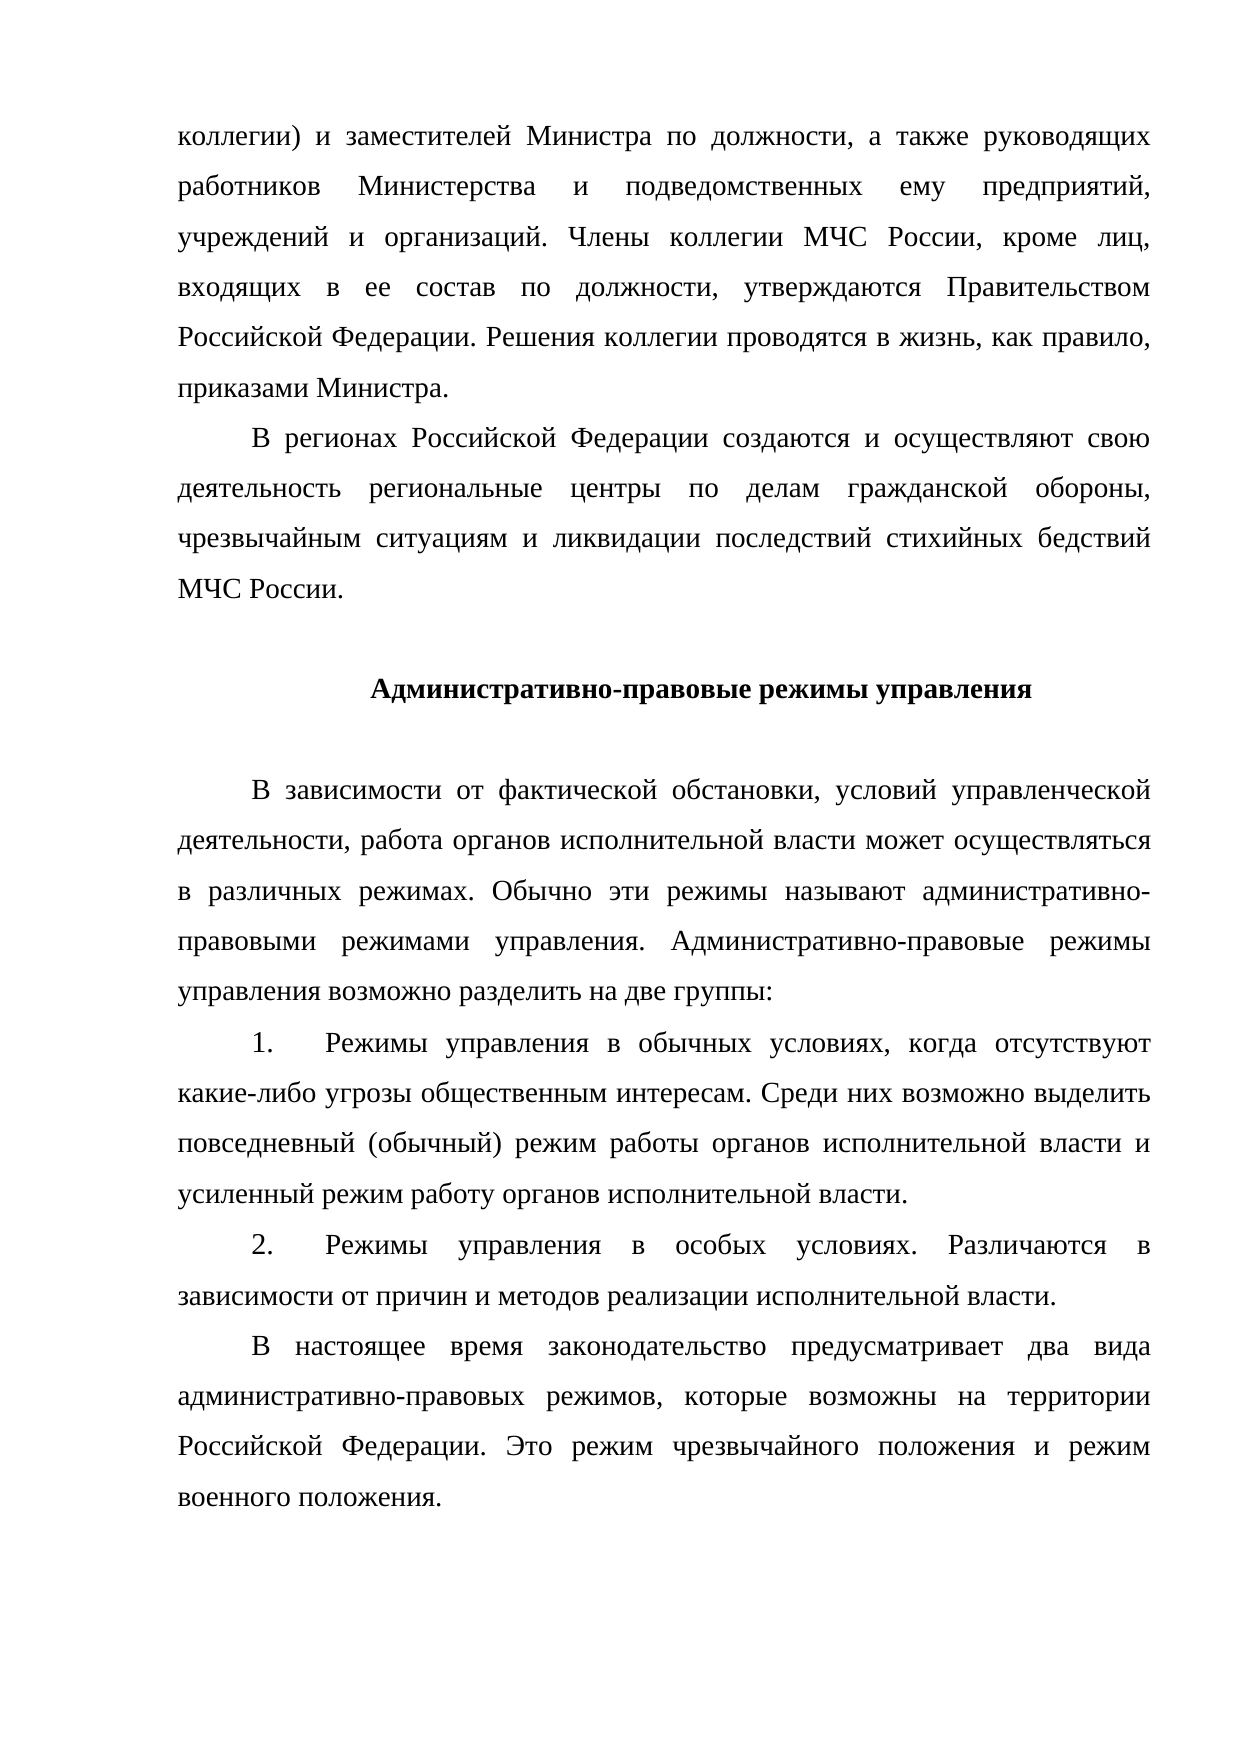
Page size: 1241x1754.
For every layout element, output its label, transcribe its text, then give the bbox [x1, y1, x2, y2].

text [177, 118, 1152, 403]
text В настоящее время законодательство предусматривает два вида административно-правовых режимов, которые возможны на территории Российской Федерации. Это режим чрезвычайного положения и режим военного положения. [177, 1328, 1152, 1512]
list Режимы управления в особых условиях. Различаются в зависимости от причин и методов реализации исполнительной власти. [177, 1226, 1152, 1311]
text Административно-правовые режимы управления [177, 672, 1152, 705]
list Режимы управления в обычных условиях, когда отсутствуют какие-либо угрозы общественным интересам. Среди них возможно выделить повседневный (обычный) режим работы органов исполнительной власти и усиленный режим работу органов исполнительной власти. [177, 1024, 1152, 1209]
text В зависимости от фактической обстановки, условий управленческой деятельности, работа органов исполнительной власти может осуществляться в различных режимах. Обычно эти режимы называют административно-правовыми режимами управления. Административно-правовые режимы управления возможно разделить на две группы: [177, 772, 1152, 1007]
text В регионах Российской Федерации создаются и осуществляют свою деятельность региональные центры по делам гражданской обороны, чрезвычайным ситуациям и ликвидации последствий стихийных бедствий МЧС России. [177, 420, 1152, 604]
